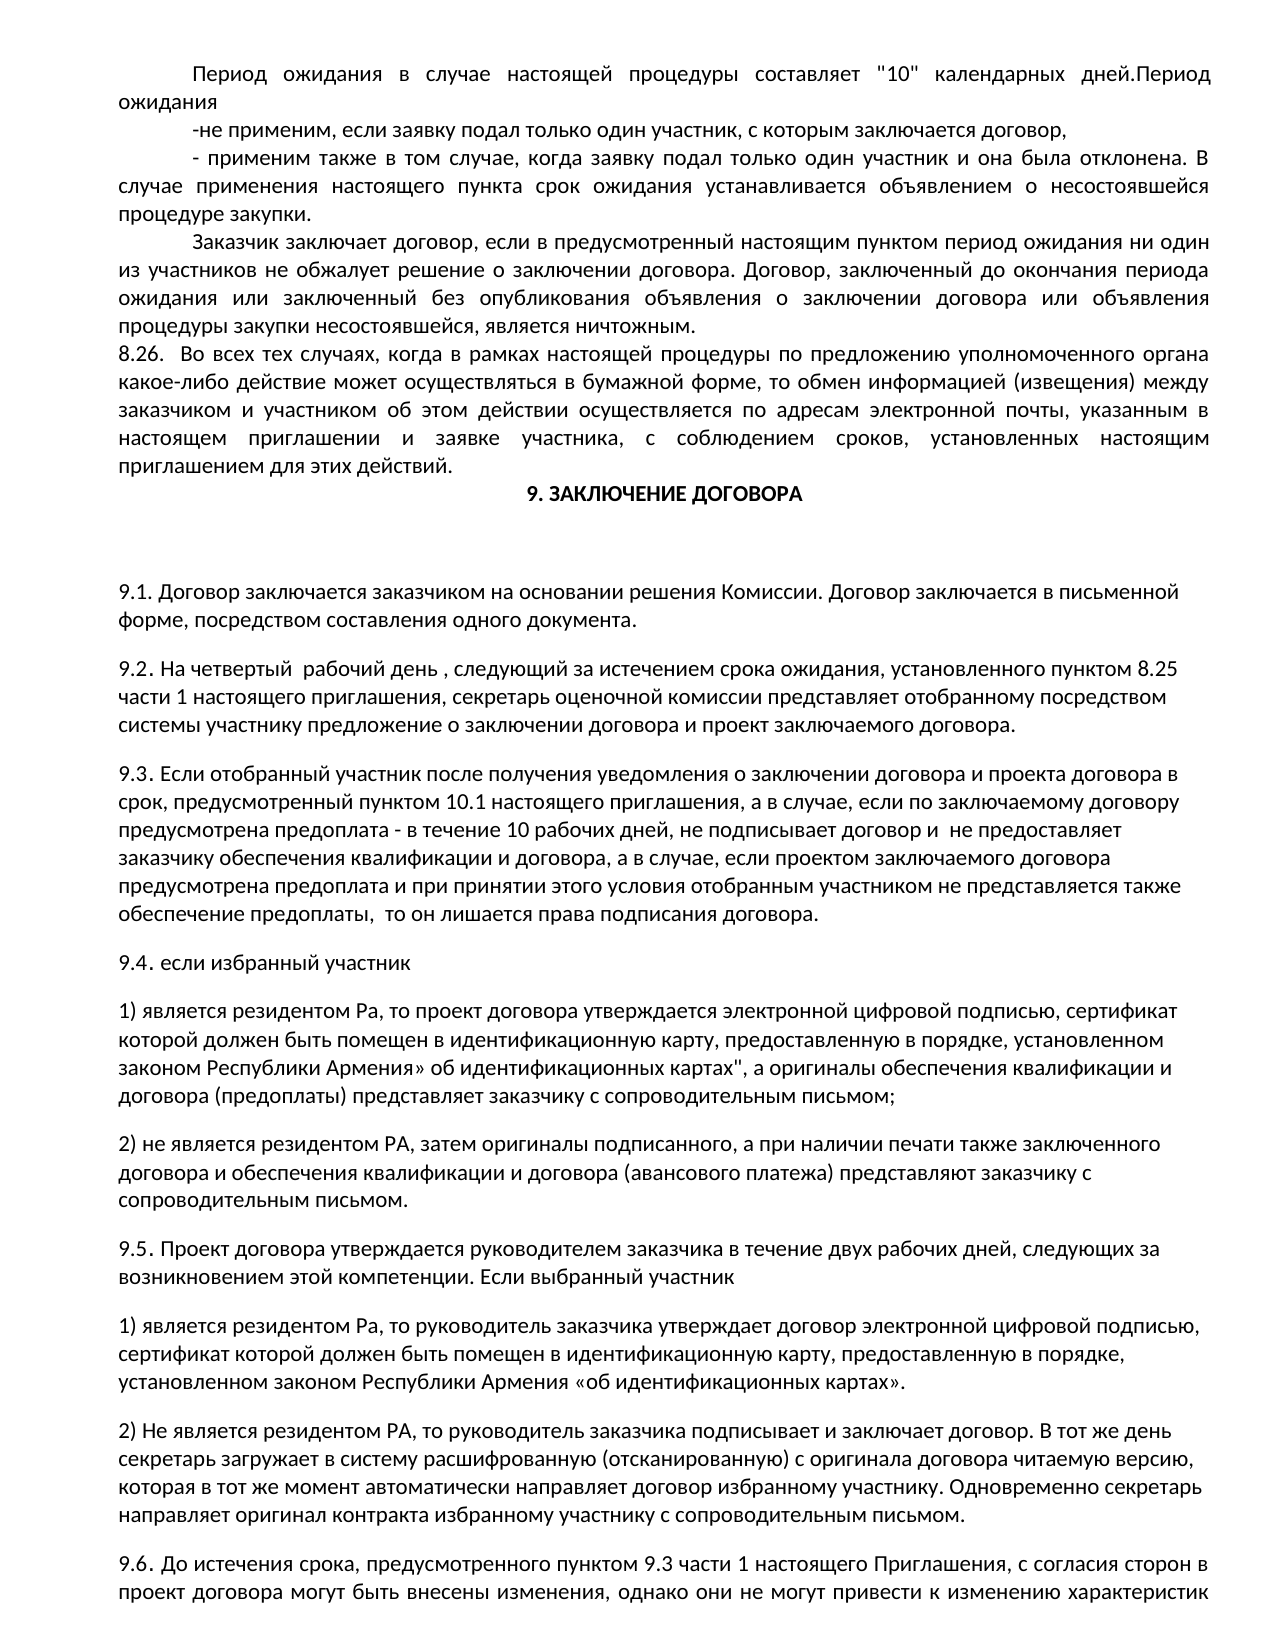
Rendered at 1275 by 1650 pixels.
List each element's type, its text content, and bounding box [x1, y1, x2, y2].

text - применим также в том случае, когда заявку подал только один участник и она была отклонена. В случае применения настоящего пункта срок ожидания устанавливается объявлением о несостоявшейся процедуре закупки. [118, 143, 1211, 227]
text 1) является резидентом Ра, то руководитель заказчика утверждает договор электронной цифровой подписью, сертификат которой должен быть помещен в идентификационную карту, предоставленную в порядке, установленном законом Республики Армения «об идентификационных картах». [118, 1311, 1211, 1395]
text 8.26. Во всех тех случаях, когда в рамках настоящей процедуры по предложению уполномоченного органа какое-либо действие может осуществляться в бумажной форме, то обмен информацией (извещения) между заказчиком и участником об этом действии осуществляется по адресам электронной почты, указанным в настоящем приглашении и заявке участника, с соблюдением сроков, установленных настоящим приглашением для этих действий. [118, 339, 1211, 479]
text 2) не является резидентом РА, затем оригиналы подписанного, а при наличии печати также заключенного договора и обеспечения квалификации и договора (авансового платежа) представляют заказчику с сопроводительным письмом. [118, 1129, 1211, 1214]
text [118, 1549, 1211, 1605]
text Период ожидания в случае настоящей процедуры составляет "10" календарных дней.Период ожидания [118, 59, 1211, 115]
text Заказчик заключает договор, если в предусмотренный настоящим пунктом период ожидания ни один из участников не обжалует решение о заключении договора. Договор, заключенный до окончания периода ожидания или заключенный без опубликования объявления о заключении договора или объявления процедуры закупки несостоявшейся, является ничтожным. [118, 227, 1211, 339]
text 9. ЗАКЛЮЧЕНИЕ ДОГОВОРА [118, 479, 1211, 507]
text 9.5․ Проект договора утверждается руководителем заказчика в течение двух рабочих дней, следующих за возникновением этой компетенции. Если выбранный участник [118, 1234, 1211, 1291]
text 9.1. Договор заключается заказчиком на основании решения Комиссии. Договор заключается в письменной форме, посредством составления одного документа. [118, 577, 1211, 633]
text 9.3․ Если отобранный участник после получения уведомления о заключении договора и проекта договора в срок, предусмотренный пунктом 10.1 настоящего приглашения, а в случае, если по заключаемому договору предусмотрена предоплата - в течение 10 рабочих дней, не подписывает договор и не предоставляет заказчику обеспечения квалификации и договора, а в случае, если проектом заключаемого договора предусмотрена предоплата и при принятии этого условия отобранным участником не представляется также обеспечение предоплаты, то он лишается права подписания договора. [118, 759, 1211, 927]
text 1) является резидентом Ра, то проект договора утверждается электронной цифровой подписью, сертификат которой должен быть помещен в идентификационную карту, предоставленную в порядке, установленном законом Республики Армения» об идентификационных картах", а оригиналы обеспечения квалификации и договора (предоплаты) представляет заказчику с сопроводительным письмом; [118, 997, 1211, 1109]
text 9.2․ На четвертый рабочий день , следующий за истечением срока ожидания, установленного пунктом 8.25 части 1 настоящего приглашения, секретарь оценочной комиссии представляет отобранному посредством системы участнику предложение о заключении договора и проект заключаемого договора. [118, 654, 1211, 738]
text -не применим, если заявку подал только один участник, с которым заключается договор, [118, 115, 1211, 143]
text 9.4․ если избранный участник [118, 948, 1211, 976]
text 2) Не является резидентом РА, то руководитель заказчика подписывает и заключает договор. В тот же день секретарь загружает в систему расшифрованную (отсканированную) с оригинала договора читаемую версию, которая в тот же момент автоматически направляет договор избранному участнику. Одновременно секретарь направляет оригинал контракта избранному участнику с сопроводительным письмом. [118, 1416, 1211, 1528]
